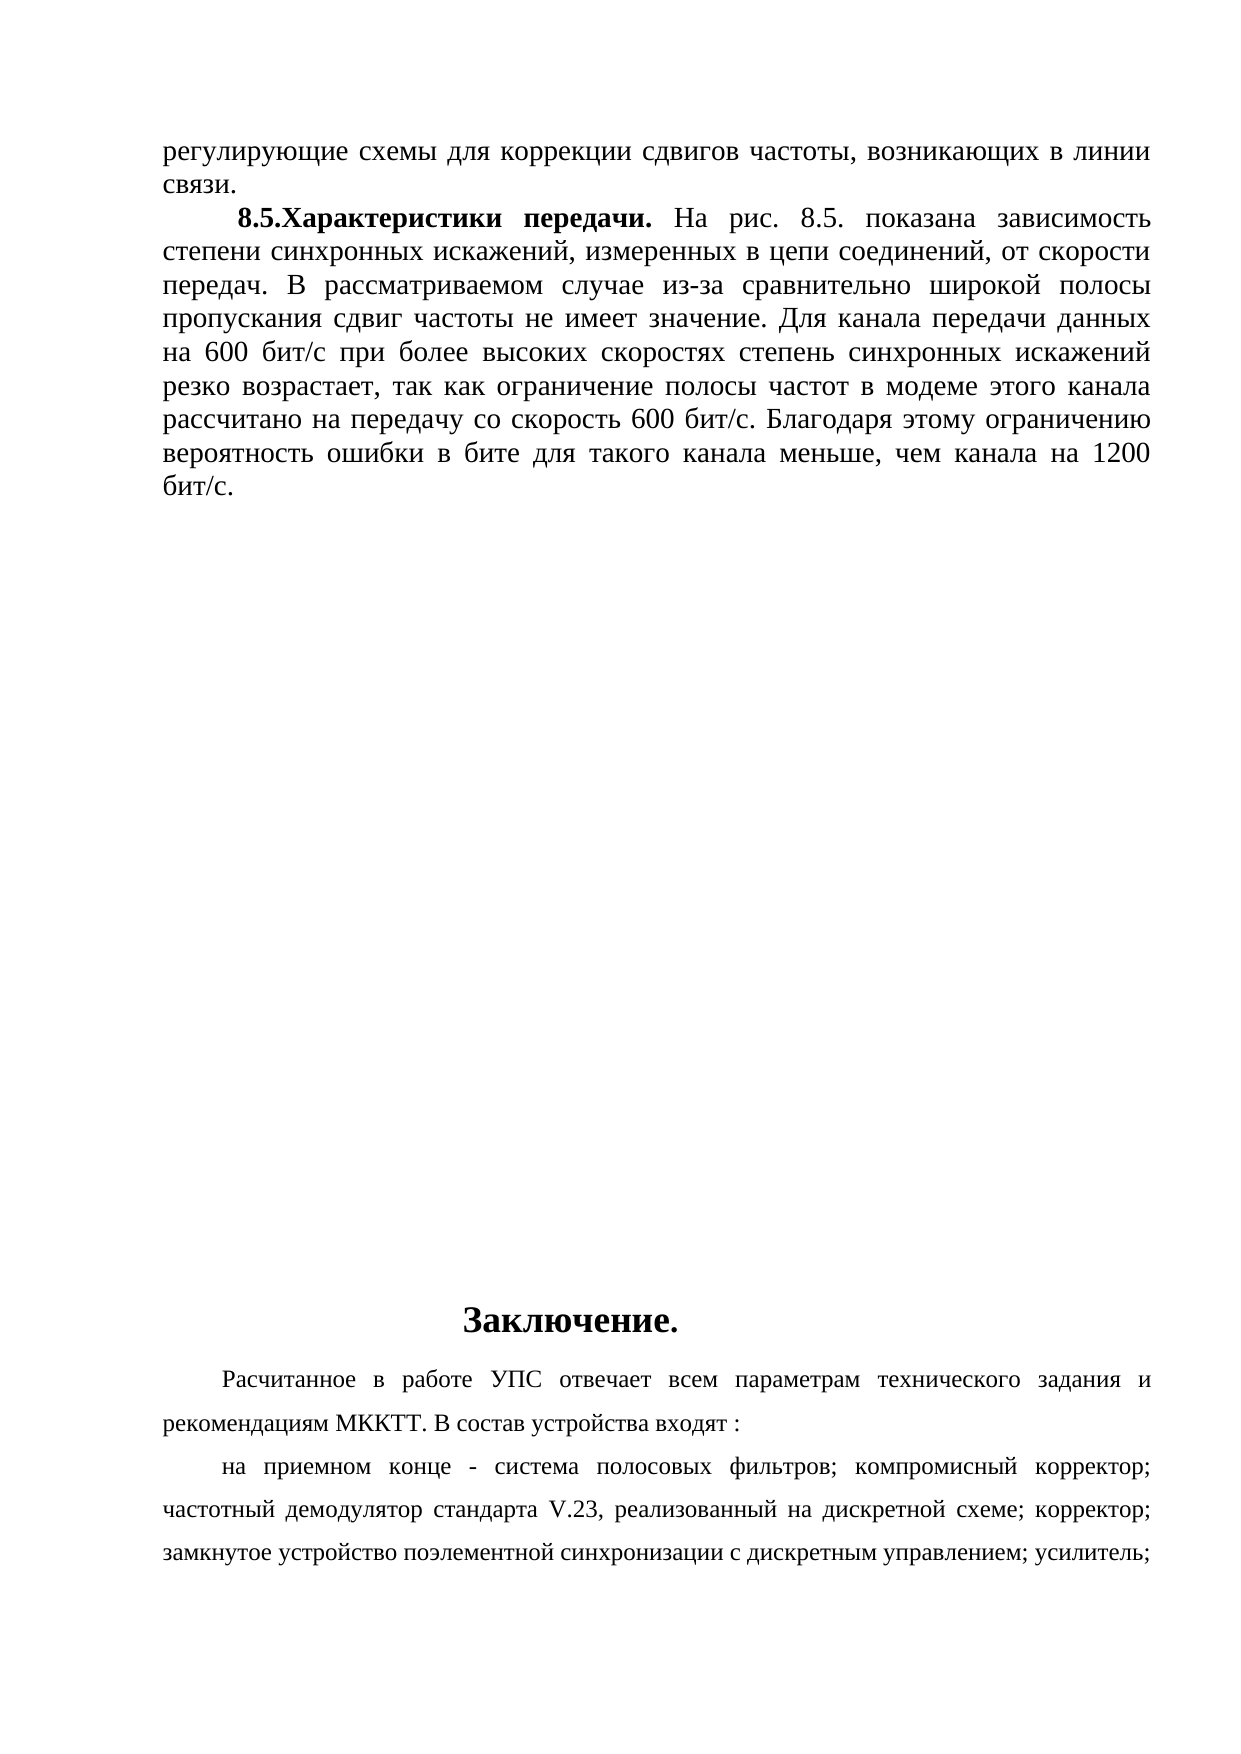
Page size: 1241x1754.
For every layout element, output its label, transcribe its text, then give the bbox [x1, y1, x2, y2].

text Расчитанное в работе УПС отвечает всем параметрам технического задания и рекомендациям МККТТ. В состав устройства входят : [162, 1364, 1152, 1436]
text на приемном конце - система полосовых фильтров; компромисный корректор; частотный демодулятор стандарта V.23, реализованный на дискретной схеме; корректор; замкнутое устройство поэлементной синхронизации с дискретным управлением; усилитель; [162, 1451, 1152, 1566]
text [162, 133, 1152, 200]
text 8.5.Характеристики передачи. На рис. 8.5. показана зависимость степени синхронных искажений, измеренных в цепи соединений, от скорости передач. В рассматриваемом случае из-за сравнительно широкой полосы пропускания сдвиг частоты не имеет значение. Для канала передачи данных на 600 бит/с при более высоких скоростях степень синхронных искажений резко возрастает, так как ограничение полосы частот в модеме этого канала рассчитано на передачу со скорость 600 бит/с. Благодаря этому ограничению вероятность ошибки в бите для такого канала меньше, чем канала на 1200 бит/с. [162, 200, 1152, 502]
text Заключение. [387, 1297, 1152, 1340]
